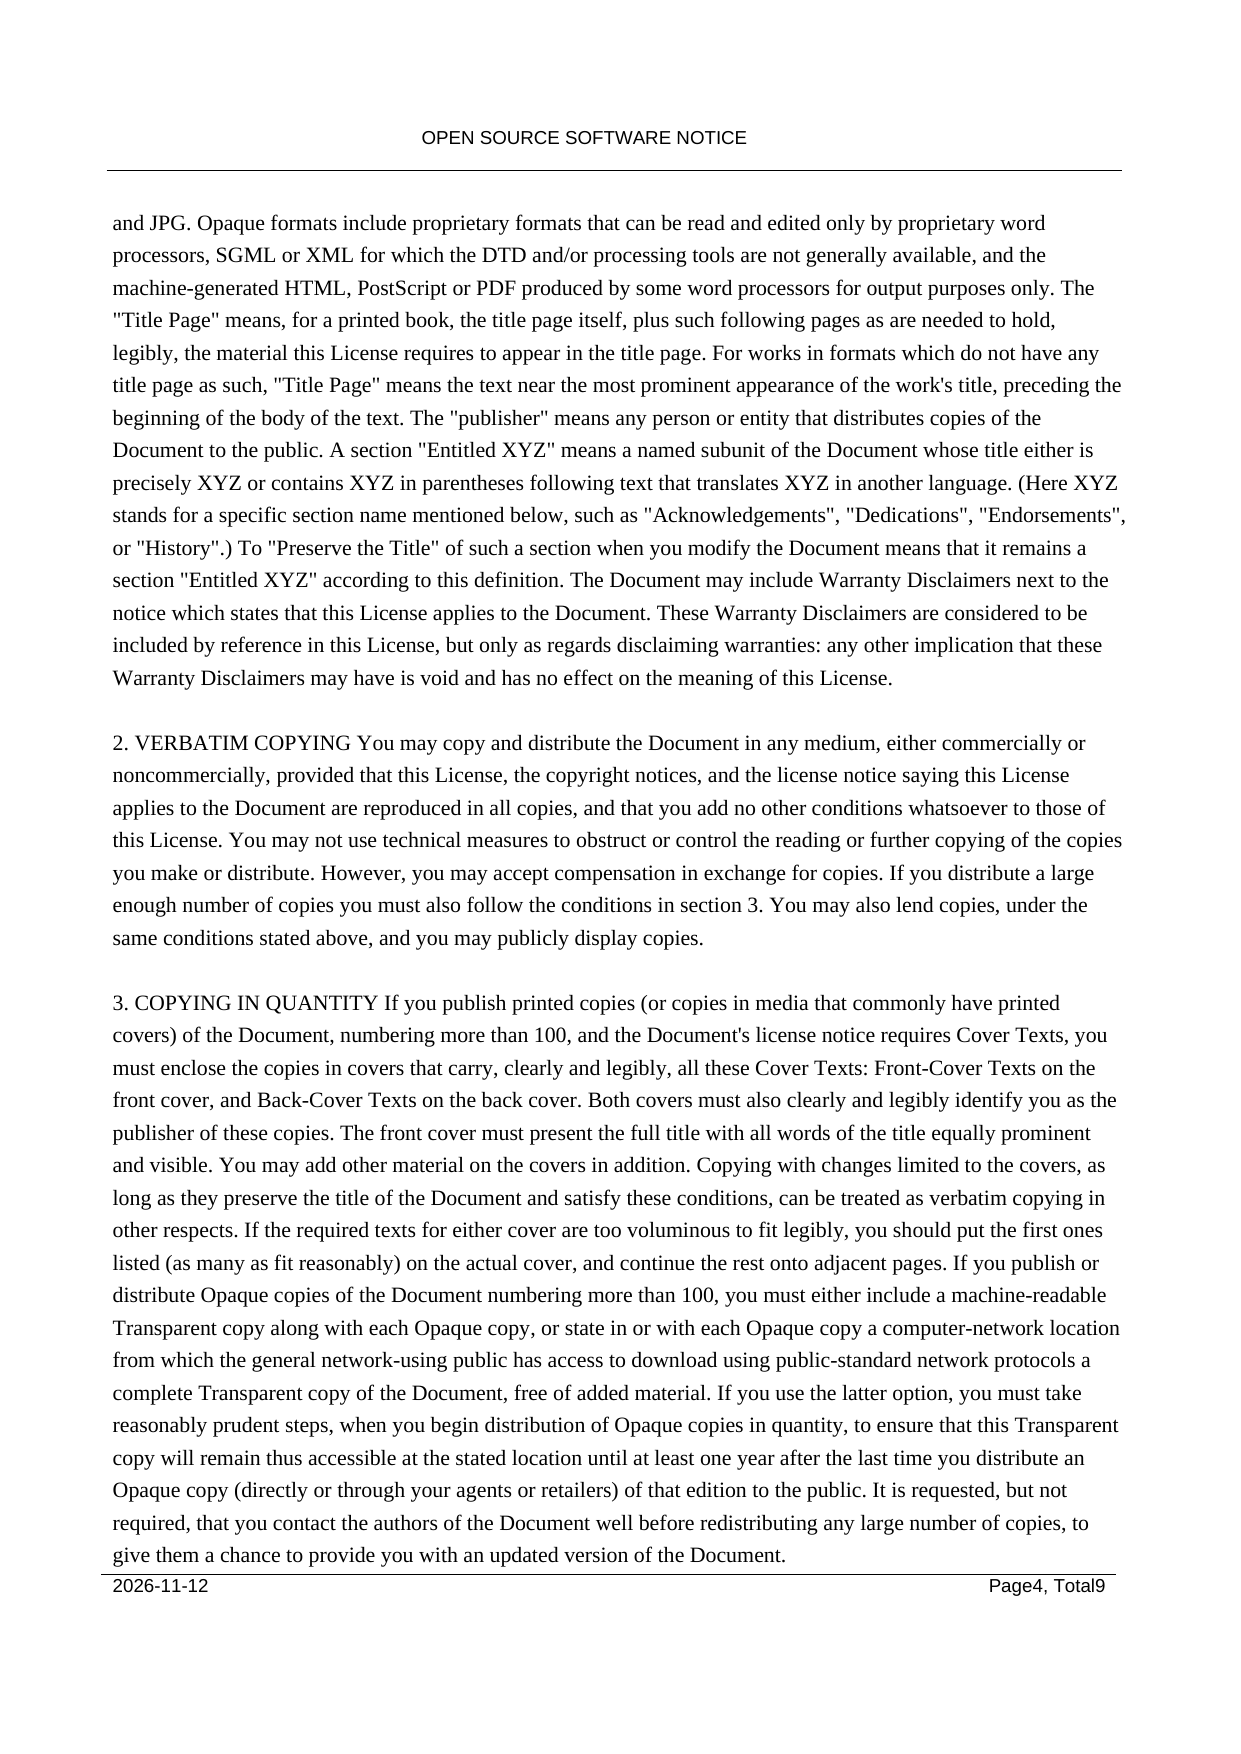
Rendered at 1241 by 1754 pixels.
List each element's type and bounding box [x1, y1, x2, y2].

text [112, 206, 1128, 1571]
